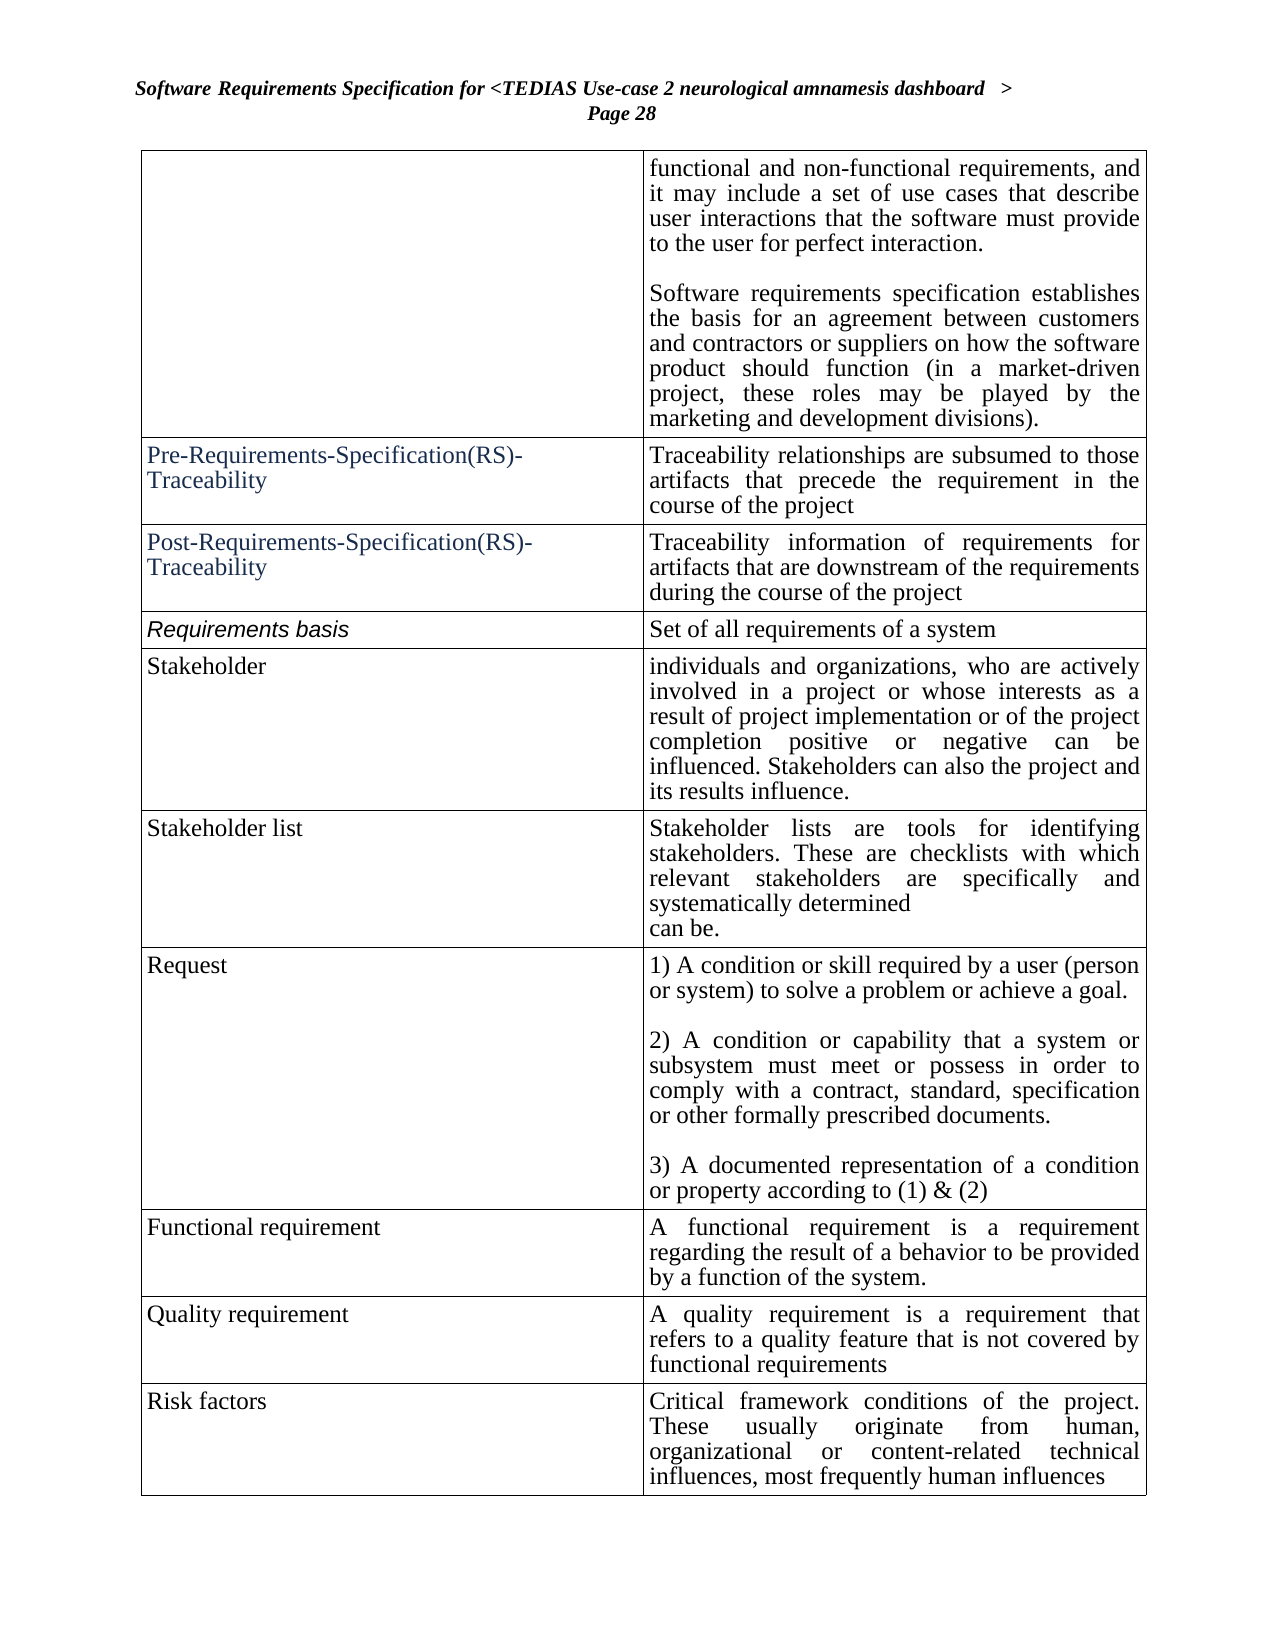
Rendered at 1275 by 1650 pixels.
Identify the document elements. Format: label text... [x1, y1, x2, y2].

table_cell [644, 151, 1146, 437]
table_cell A functional requirement is a requirement regarding the result of a behavior to be provided by a function of the system. [644, 1210, 1146, 1296]
table_cell Stakeholder list [142, 811, 643, 947]
table_cell Stakeholder [142, 649, 643, 810]
table_cell Traceability information of requirements for artifacts that are downstream of the requirements during the course of the project [644, 525, 1146, 611]
table_cell Traceability relationships are subsumed to those artifacts that precede the requirement in the course of the project [644, 438, 1146, 524]
table_cell Stakeholder lists are tools for identifying stakeholders. These are checklists with which relevant stakeholders are specifically and systematically determined can be. [644, 811, 1146, 947]
table_cell individuals and organizations, who are actively involved in a project or whose interests as a result of project implementation or of the project completion positive or negative can be influenced. Stakeholders can also the project and its results influence. [644, 649, 1146, 810]
table_cell Pre-Requirements-Specification(RS)-Traceability [142, 438, 643, 524]
table_cell Requirements basis [142, 612, 643, 648]
table_cell A quality requirement is a requirement that refers to a quality feature that is not covered by functional requirements [644, 1297, 1146, 1383]
table_cell Post-Requirements-Specification(RS)-Traceability [142, 525, 643, 611]
table_cell Critical framework conditions of the project. These usually originate from human, organizational or content-related technical influences, most frequently human influences [644, 1384, 1146, 1495]
table_cell Set of all requirements of a system [644, 612, 1146, 648]
table_cell Request [142, 948, 643, 1209]
table_cell 1) A condition or skill required by a user (person or system) to solve a problem or achieve a goal. 2) A condition or capability that a system or subsystem must meet or possess in order to comply with a contract, standard, specification or other formally prescribed documents. 3) A documented representation of a condition or property according to (1) & (2) [644, 948, 1146, 1209]
table_cell Risk factors [142, 1384, 643, 1495]
table_cell Quality requirement [142, 1297, 643, 1383]
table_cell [142, 151, 643, 437]
table_cell Functional requirement [142, 1210, 643, 1296]
